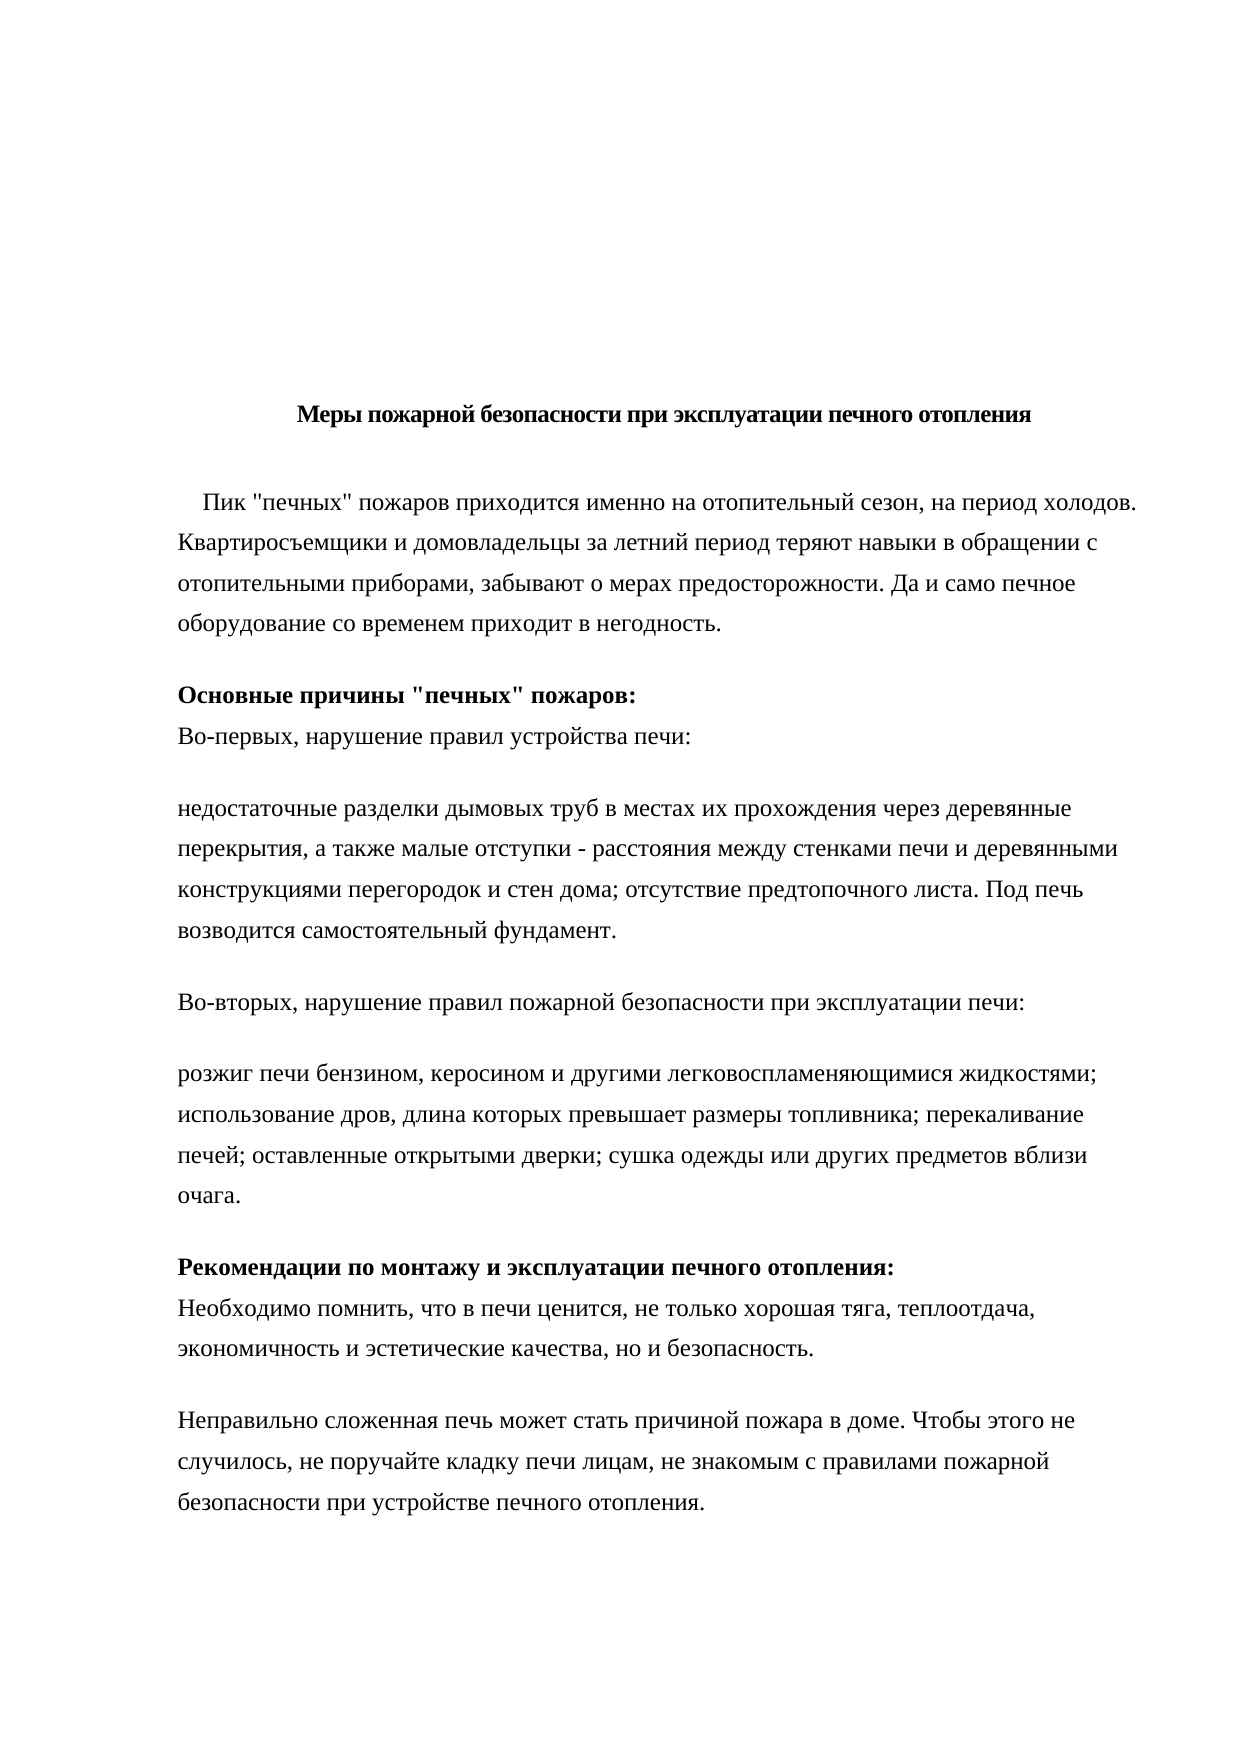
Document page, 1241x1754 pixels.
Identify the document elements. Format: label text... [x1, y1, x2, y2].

text Рекомендации по монтажу и эксплуатации печного отопления: [177, 1240, 1152, 1281]
text Неправильно сложенная печь может стать причиной пожара в доме. Чтобы этого не случилось, не поручайте кладку печи лицам, не знакомым с правилами пожарной безопасности при устройстве печного отопления. [177, 1393, 1152, 1515]
text Необходимо помнить, что в печи ценится, не только хорошая тяга, теплоотдача, экономичность и эстетические качества, но и безопасность. [177, 1281, 1152, 1362]
text недостаточные разделки дымовых труб в местах их прохождения через деревянные перекрытия, а также малые отступки - расстояния между стенками печи и деревянными конструкциями перегородок и стен дома; отсутствие предтопочного листа. Под печь возводится самостоятельный фундамент. [177, 781, 1152, 943]
text Во-первых, нарушение правил устройства печи: [177, 709, 1152, 750]
text Меры пожарной безопасности при эксплуатации печного отопления [177, 372, 1152, 428]
text Пик "печных" пожаров приходится именно на отопительный сезон, на период холодов. Квартиросъемщики и домовладельцы за летний период теряют навыки в обращении с отопительными приборами, забывают о мерах предосторожности. Да и само печное оборудование со временем приходит в негодность. [177, 475, 1152, 637]
text Во-вторых, нарушение правил пожарной безопасности при эксплуатации печи: [177, 975, 1152, 1015]
text розжиг печи бензином, керосином и другими легковоспламеняющимися жидкостями; использование дров, длина которых превышает размеры топливника; перекаливание печей; оставленные открытыми дверки; сушка одежды или других предметов вблизи очага. [177, 1047, 1152, 1209]
text Основные причины "печных" пожаров: [177, 668, 1152, 709]
